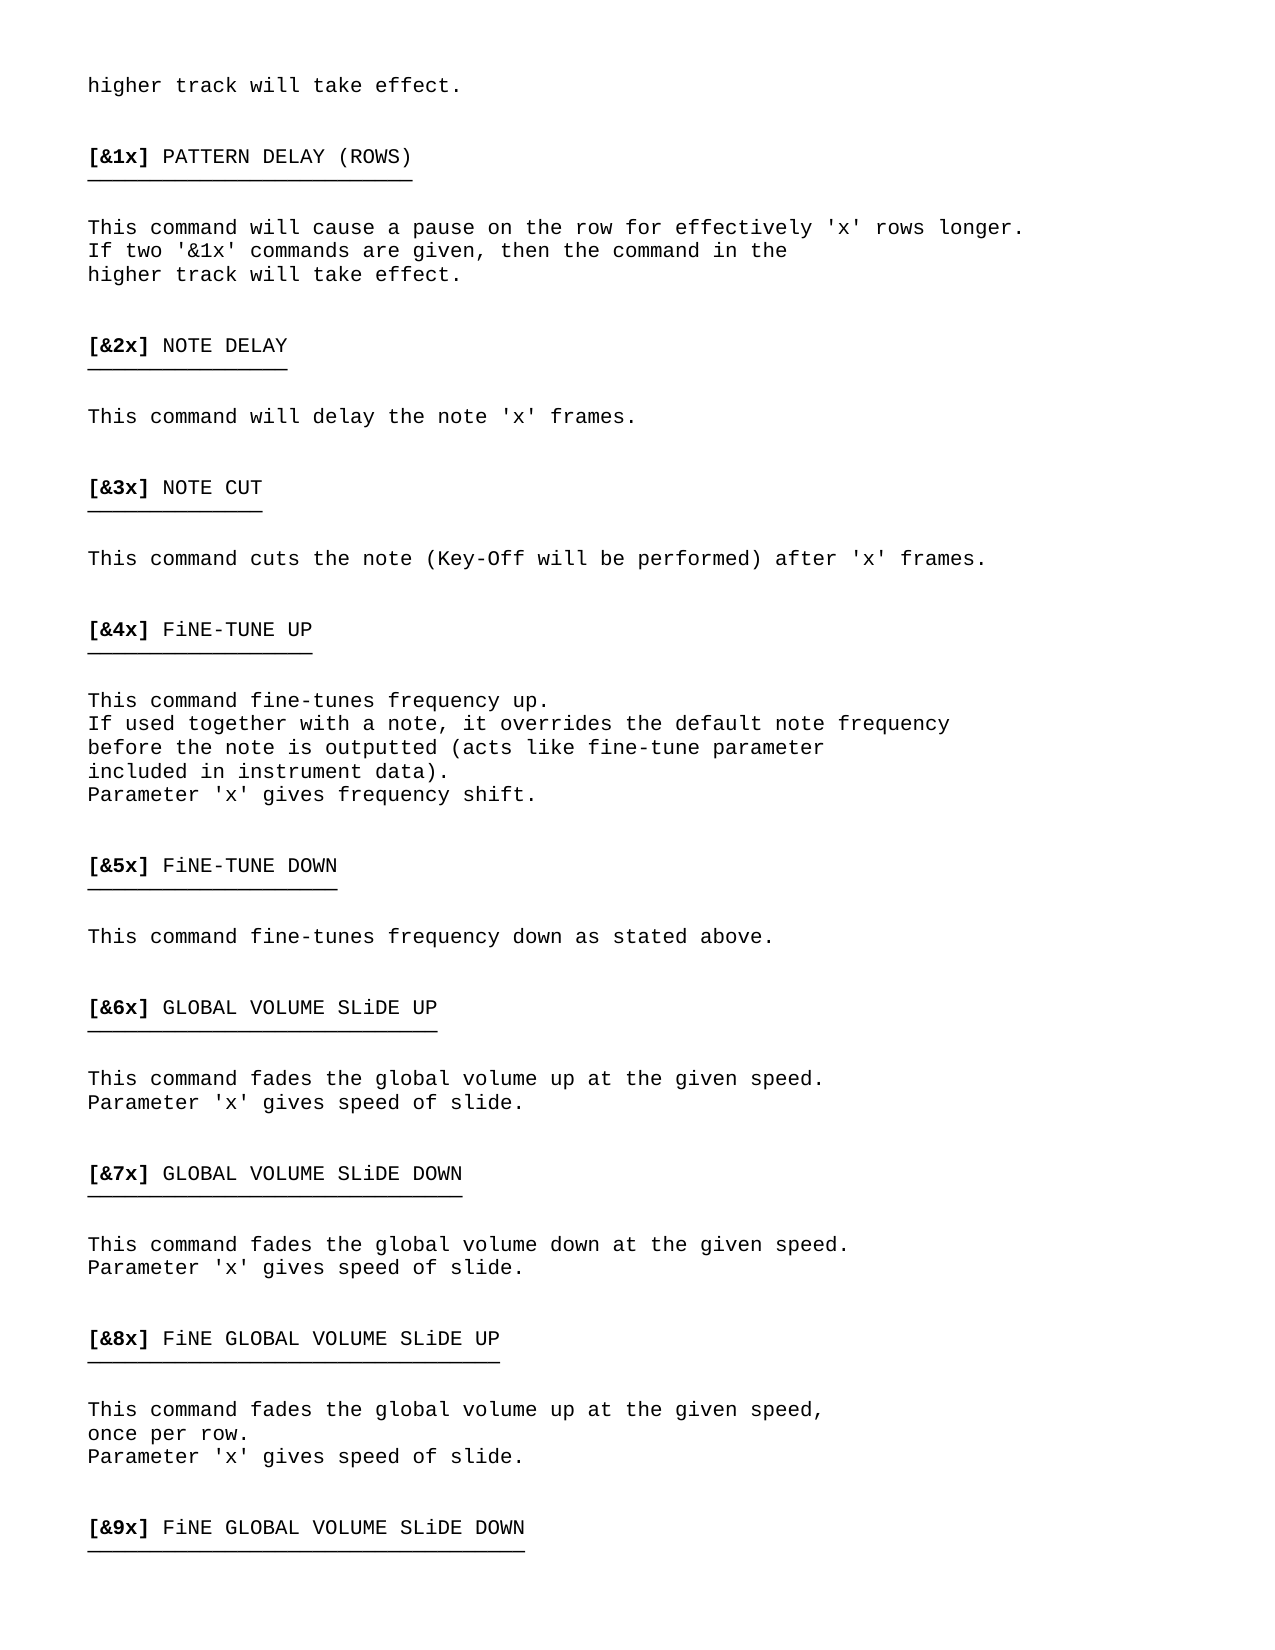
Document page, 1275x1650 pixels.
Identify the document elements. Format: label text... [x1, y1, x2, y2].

text Parameter 'x' gives speed of slide. [75, 1446, 1200, 1470]
text This command will cause a pause on the row for effectively 'x' rows longer. [75, 217, 1200, 241]
text [&8x] FiNE GLOBAL VOLUME SLiDE UP [75, 1328, 1200, 1352]
text Parameter 'x' gives speed of slide. [75, 1092, 1200, 1115]
text This command fades the global volume up at the given speed. [75, 1068, 1200, 1092]
text once per row. [75, 1423, 1200, 1446]
text This command fine-tunes frequency down as stated above. [75, 926, 1200, 950]
text ─────────────────────────────────── [75, 1541, 1200, 1565]
text ──────────────────── [75, 879, 1200, 903]
text [&7x] GLOBAL VOLUME SLiDE DOWN [75, 1163, 1200, 1186]
text [&2x] NOTE DELAY [75, 335, 1200, 359]
text ──────────────── [75, 359, 1200, 382]
text If two '&1x' commands are given, then the command in the [75, 241, 1200, 264]
text higher track will take effect. [75, 75, 1200, 99]
text [&1x] PATTERN DELAY (ROWS) [75, 146, 1200, 169]
text This command cuts the note (Key-Off will be performed) after 'x' frames. [75, 548, 1200, 572]
text ────────────────────────────── [75, 1186, 1200, 1210]
text [&9x] FiNE GLOBAL VOLUME SLiDE DOWN [75, 1517, 1200, 1541]
text Parameter 'x' gives frequency shift. [75, 784, 1200, 808]
text This command fades the global volume down at the given speed. [75, 1234, 1200, 1257]
text This command fine-tunes frequency up. [75, 690, 1200, 713]
text included in instrument data). [75, 761, 1200, 784]
text before the note is outputted (acts like fine-tune parameter [75, 737, 1200, 761]
text ───────────────────────────────── [75, 1352, 1200, 1376]
text This command will delay the note 'x' frames. [75, 406, 1200, 430]
text ────────────────────────── [75, 169, 1200, 193]
text [&6x] GLOBAL VOLUME SLiDE UP [75, 997, 1200, 1021]
text higher track will take effect. [75, 264, 1200, 288]
text Parameter 'x' gives speed of slide. [75, 1257, 1200, 1281]
text ────────────── [75, 501, 1200, 524]
text ────────────────── [75, 642, 1200, 666]
text If used together with a note, it overrides the default note frequency [75, 713, 1200, 737]
text [&3x] NOTE CUT [75, 477, 1200, 501]
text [75, 1399, 1200, 1423]
text ──────────────────────────── [75, 1021, 1200, 1044]
text [&5x] FiNE-TUNE DOWN [75, 855, 1200, 879]
text [&4x] FiNE-TUNE UP [75, 619, 1200, 642]
